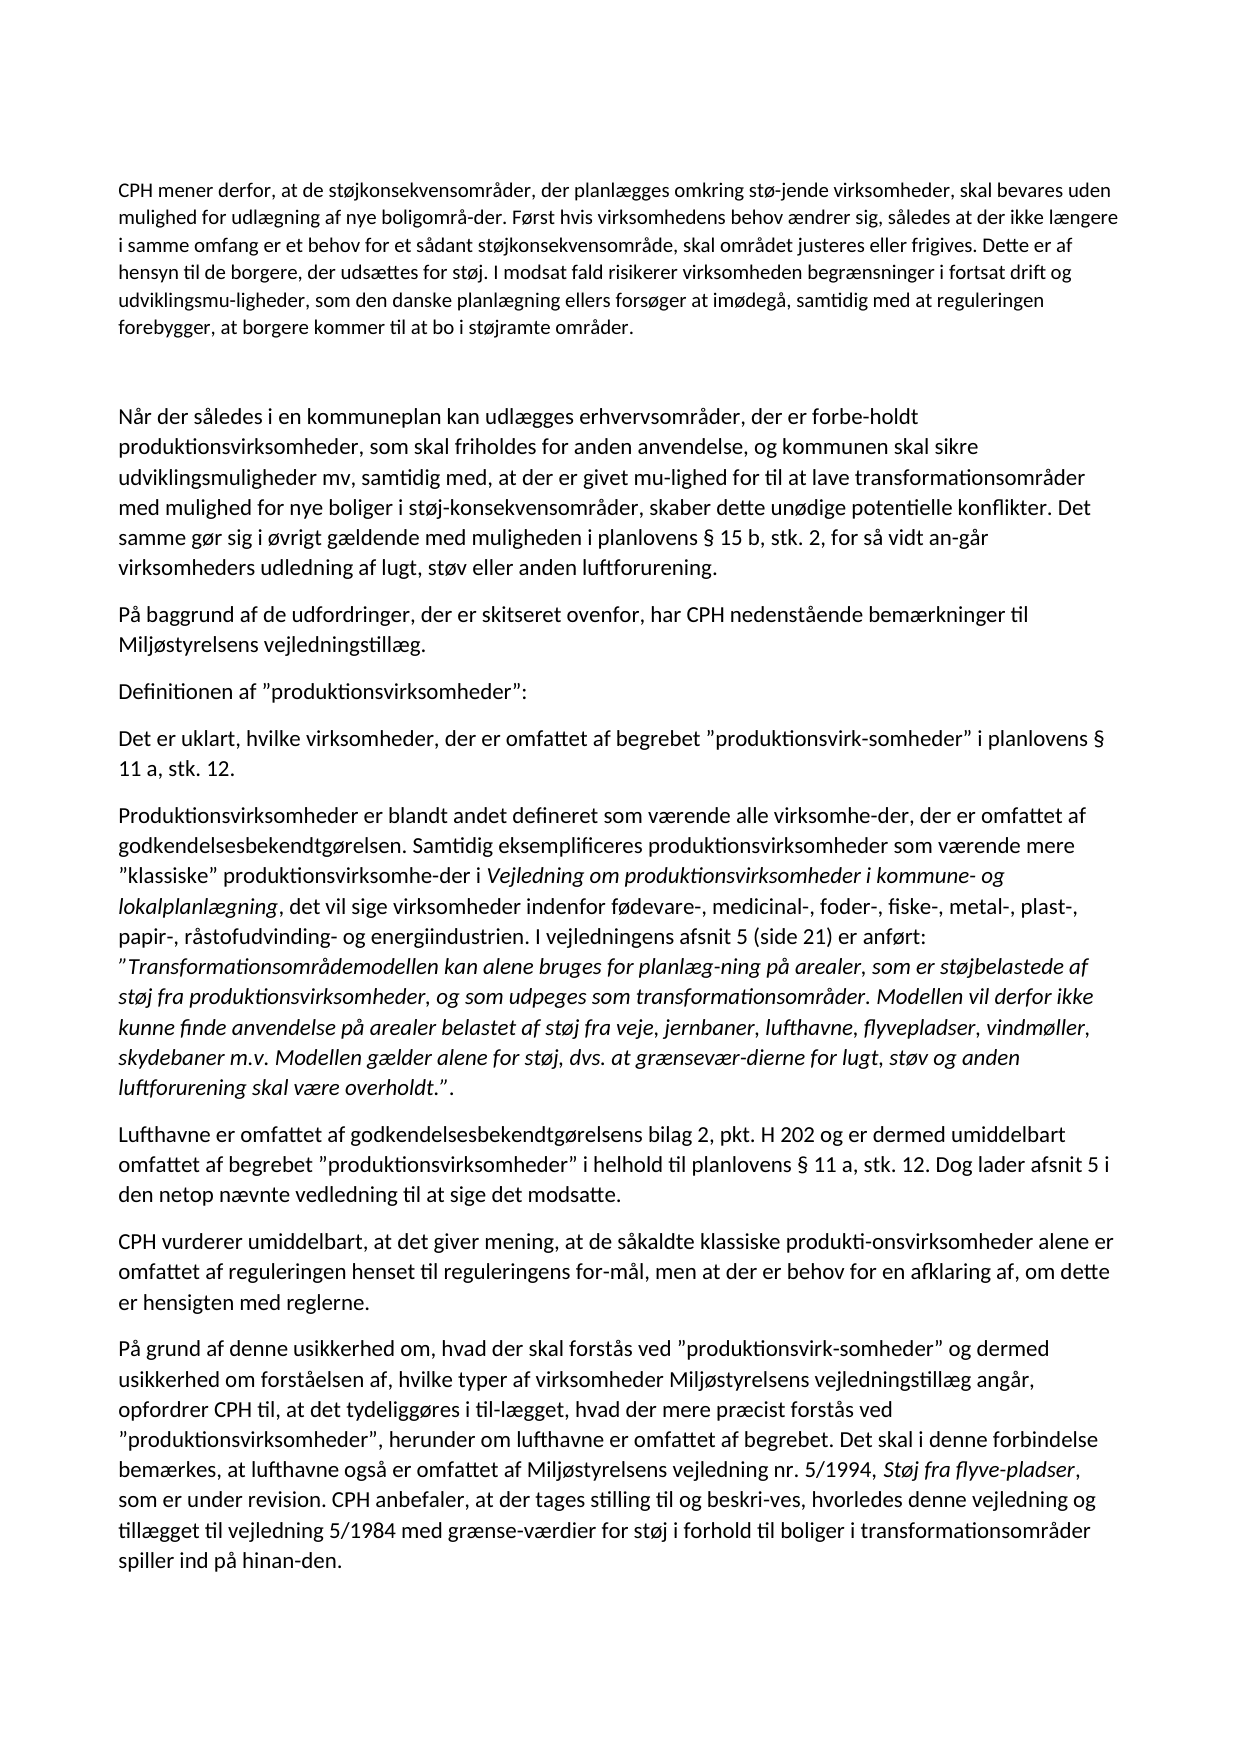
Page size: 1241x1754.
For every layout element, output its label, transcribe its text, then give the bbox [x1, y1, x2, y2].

text Definitionen af ”produktionsvirksomheder”: [118, 677, 1122, 705]
text Lufthavne er omfattet af godkendelsesbekendtgørelsens bilag 2, pkt. H 202 og er dermed umiddelbart omfattet af begrebet ”produktionsvirksomheder” i helhold til planlovens § 11 a, stk. 12. Dog lader afsnit 5 i den netop nævnte vedledning til at sige det modsatte. [118, 1120, 1122, 1208]
text CPH vurderer umiddelbart, at det giver mening, at de såkaldte klassiske produkti-onsvirksomheder alene er omfattet af reguleringen henset til reguleringens for-mål, men at der er behov for en afklaring af, om dette er hensigten med reglerne. [118, 1227, 1122, 1316]
text CPH mener derfor, at de støjkonsekvensområder, der planlægges omkring stø-jende virksomheder, skal bevares uden mulighed for udlægning af nye boligområ-der. Først hvis virksomhedens behov ændrer sig, således at der ikke længere i samme omfang er et behov for et sådant støjkonsekvensområde, skal området justeres eller frigives. Dette er af hensyn til de borgere, der udsættes for støj. I modsat fald risikerer virksomheden begrænsninger i fortsat drift og udviklingsmu-ligheder, som den danske planlægning ellers forsøger at imødegå, samtidig med at reguleringen forebygger, at borgere kommer til at bo i støjramte områder. [118, 177, 1122, 339]
text På baggrund af de udfordringer, der er skitseret ovenfor, har CPH nedenstående bemærkninger til Miljøstyrelsens vejledningstillæg. [118, 600, 1122, 658]
text Produktionsvirksomheder er blandt andet defineret som værende alle virksomhe-der, der er omfattet af godkendelsesbekendtgørelsen. Samtidig eksemplificeres produktionsvirksomheder som værende mere ”klassiske” produktionsvirksomhe-der i Vejledning om produktionsvirksomheder i kommune- og lokalplanlægning, det vil sige virksomheder indenfor fødevare-, medicinal-, foder-, fiske-, metal-, plast-, papir-, råstofudvinding- og energiindustrien. I vejledningens afsnit 5 (side 21) er anført: ”Transformationsområdemodellen kan alene bruges for planlæg-ning på arealer, som er støjbelastede af støj fra produktionsvirksomheder, og som udpeges som transformationsområder. Modellen vil derfor ikke kunne finde anvendelse på arealer belastet af støj fra veje, jernbaner, lufthavne, flyvepladser, vindmøller, skydebaner m.v. Modellen gælder alene for støj, dvs. at grænsevær-dierne for lugt, støv og anden luftforurening skal være overholdt.”. [118, 801, 1122, 1101]
text På grund af denne usikkerhed om, hvad der skal forstås ved ”produktionsvirk-somheder” og dermed usikkerhed om forståelsen af, hvilke typer af virksomheder Miljøstyrelsens vejledningstillæg angår, opfordrer CPH til, at det tydeliggøres i til-lægget, hvad der mere præcist forstås ved ”produktionsvirksomheder”, herunder om lufthavne er omfattet af begrebet. Det skal i denne forbindelse bemærkes, at lufthavne også er omfattet af Miljøstyrelsens vejledning nr. 5/1994, Støj fra flyve-pladser, som er under revision. CPH anbefaler, at der tages stilling til og beskri-ves, hvorledes denne vejledning og tillægget til vejledning 5/1984 med grænse-værdier for støj i forhold til boliger i transformationsområder spiller ind på hinan-den. [118, 1334, 1122, 1574]
text Når der således i en kommuneplan kan udlægges erhvervsområder, der er forbe-holdt produktionsvirksomheder, som skal friholdes for anden anvendelse, og kommunen skal sikre udviklingsmuligheder mv, samtidig med, at der er givet mu-lighed for til at lave transformationsområder med mulighed for nye boliger i støj-konsekvensområder, skaber dette unødige potentielle konflikter. Det samme gør sig i øvrigt gældende med muligheden i planlovens § 15 b, stk. 2, for så vidt an-går virksomheders udledning af lugt, støv eller anden luftforurening. [118, 402, 1122, 581]
text Det er uklart, hvilke virksomheder, der er omfattet af begrebet ”produktionsvirk-somheder” i planlovens § 11 a, stk. 12. [118, 724, 1122, 782]
